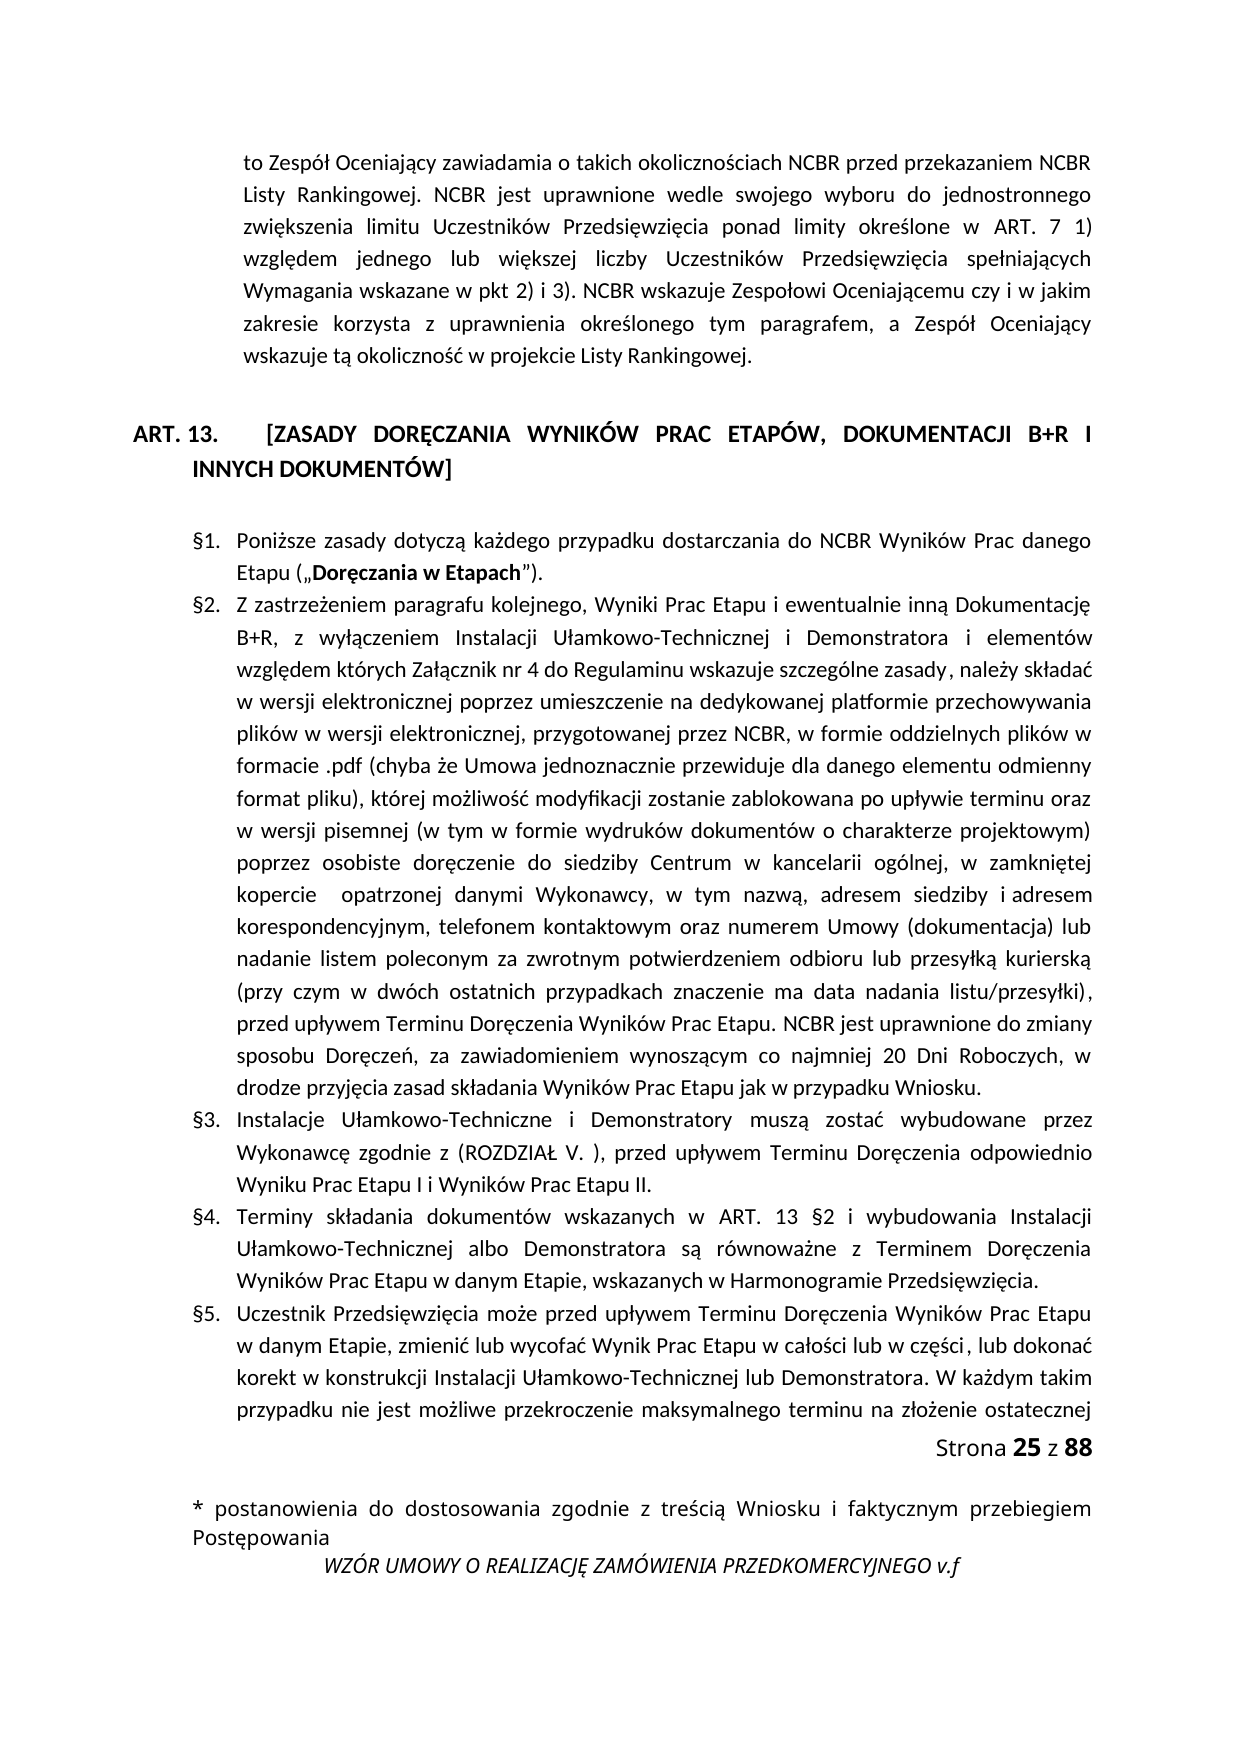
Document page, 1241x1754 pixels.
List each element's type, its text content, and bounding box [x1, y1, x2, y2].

text to Zespół Oceniający zawiadamia o takich okolicznościach NCBR przed przekazaniem NCBR Listy Rankingowej. NCBR jest uprawnione wedle swojego wyboru do jednostronnego zwiększenia limitu Uczestników Przedsięwzięcia ponad limity określone w ART. 7 1) względem jednego lub większej liczby Uczestników Przedsięwzięcia spełniających Wymagania wskazane w pkt 2) i 3). NCBR wskazuje Zespołowi Oceniającemu czy i w jakim zakresie korzysta z uprawnienia określonego tym paragrafem, a Zespół Oceniający wskazuje tą okoliczność w projekcie Listy Rankingowej. [243, 148, 1093, 369]
list Terminy składania dokumentów wskazanych w ART. 13 §2 i wybudowania Instalacji Ułamkowo-Technicznej albo Demonstratora są równoważne z Terminem Doręczenia Wyników Prac Etapu w danym Etapie, wskazanych w Harmonogramie Przedsięwzięcia. [192, 1202, 1093, 1294]
list Z zastrzeżeniem paragrafu kolejnego, Wyniki Prac Etapu i ewentualnie inną Dokumentację B+R, z wyłączeniem Instalacji Ułamkowo-Technicznej i Demonstratora i elementów względem których Załącznik nr 4 do Regulaminu wskazuje szczególne zasady, należy składać w wersji elektronicznej poprzez umieszczenie na dedykowanej platformie przechowywania plików w wersji elektronicznej, przygotowanej przez NCBR, w formie oddzielnych plików w formacie .pdf (chyba że Umowa jednoznacznie przewiduje dla danego elementu odmienny format pliku), której możliwość modyfikacji zostanie zablokowana po upływie terminu oraz w wersji pisemnej (w tym w formie wydruków dokumentów o charakterze projektowym) poprzez osobiste doręczenie do siedziby Centrum w kancelarii ogólnej, w zamkniętej kopercie opatrzonej danymi Wykonawcy, w tym nazwą, adresem siedziby i adresem korespondencyjnym, telefonem kontaktowym oraz numerem Umowy (dokumentacja) lub nadanie listem poleconym za zwrotnym potwierdzeniem odbioru lub przesyłką kurierską (przy czym w dwóch ostatnich przypadkach znaczenie ma data nadania listu/przesyłki), przed upływem Terminu Doręczenia Wyników Prac Etapu. NCBR jest uprawnione do zmiany sposobu Doręczeń, za zawiadomieniem wynoszącym co najmniej 20 Dni Roboczych, w drodze przyjęcia zasad składania Wyników Prac Etapu jak w przypadku Wniosku. [192, 591, 1093, 1101]
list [192, 1299, 1093, 1423]
subtitle [ZASADY DORĘCZANIA WYNIKÓW PRAC ETAPÓW, DOKUMENTACJI B+R I INNYCH DOKUMENTÓW] [133, 418, 1093, 483]
list Instalacje Ułamkowo-Techniczne i Demonstratory muszą zostać wybudowane przez Wykonawcę zgodnie z (ROZDZIAŁ V. ), przed upływem Terminu Doręczenia odpowiednio Wyniku Prac Etapu I i Wyników Prac Etapu II. [192, 1106, 1093, 1198]
list Poniższe zasady dotyczą każdego przypadku dostarczania do NCBR Wyników Prac danego Etapu („Doręczania w Etapach”). [192, 526, 1093, 586]
